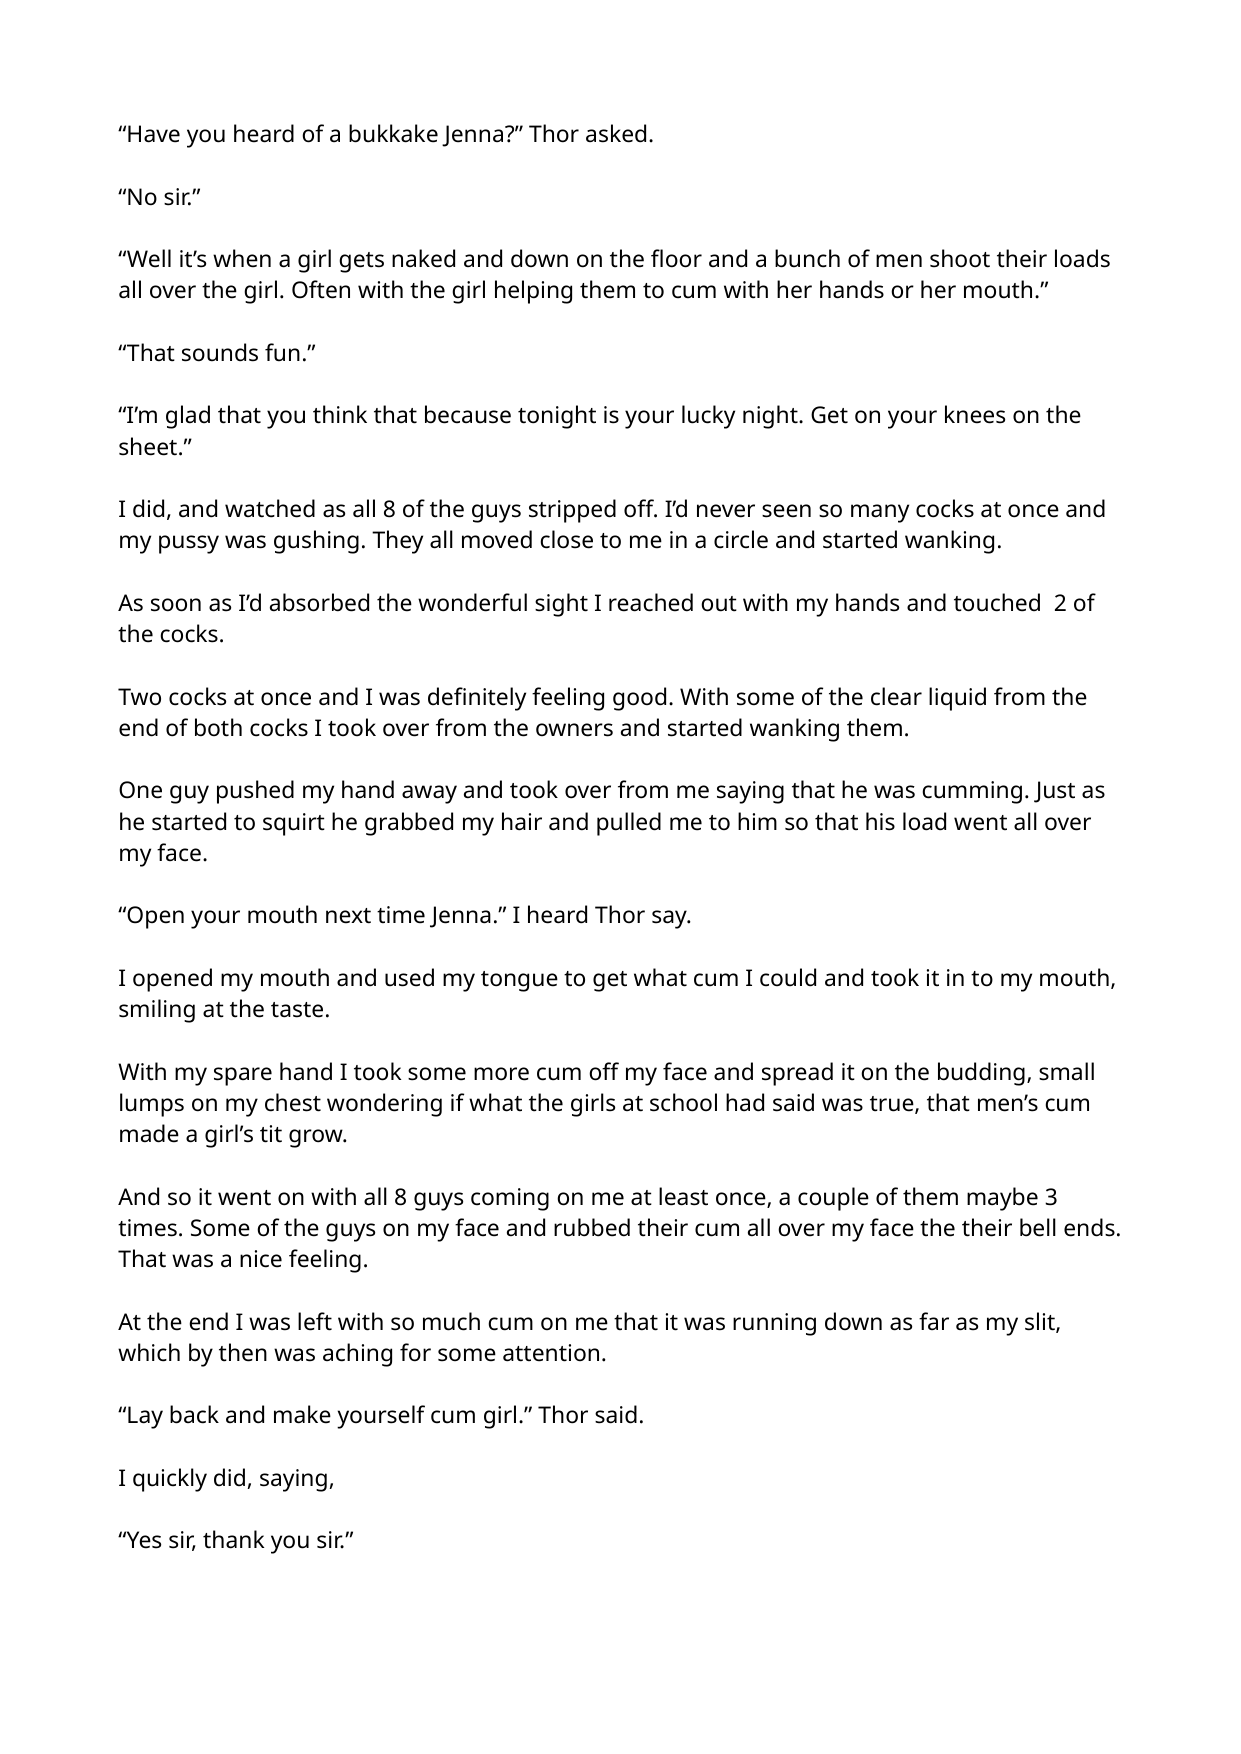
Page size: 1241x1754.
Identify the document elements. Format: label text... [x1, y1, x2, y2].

text With my spare hand I took some more cum off my face and spread it on the budding, small lumps on my chest wondering if what the girls at school had said was true, that men’s cum made a girl’s tit grow. [118, 1056, 1122, 1149]
text I quickly did, saying, [118, 1462, 1122, 1493]
text And so it went on with all 8 guys coming on me at least once, a couple of them maybe 3 times. Some of the guys on my face and rubbed their cum all over my face the their bell ends. That was a nice feeling. [118, 1181, 1122, 1274]
text “Yes sir, thank you sir.” [118, 1524, 1122, 1556]
text I opened my mouth and used my tongue to get what cum I could and took it in to my mouth, smiling at the taste. [118, 962, 1122, 1024]
text “Have you heard of a bukkake Jenna?” Thor asked. [118, 118, 1122, 149]
text At the end I was left with so much cum on me that it was running down as far as my slit, which by then was aching for some attention. [118, 1306, 1122, 1368]
text I did, and watched as all 8 of the guys stripped off. I’d never seen so many cocks at once and my pussy was gushing. They all moved close to me in a circle and started wanking. [118, 493, 1122, 556]
text “Open your mouth next time Jenna.” I heard Thor say. [118, 899, 1122, 931]
text Two cocks at once and I was definitely feeling good. With some of the clear liquid from the end of both cocks I took over from the owners and started wanking them. [118, 681, 1122, 743]
text “Lay back and make yourself cum girl.” Thor said. [118, 1399, 1122, 1431]
text “That sounds fun.” [118, 337, 1122, 368]
text As soon as I’d absorbed the wonderful sight I reached out with my hands and touched 2 of the cocks. [118, 587, 1122, 649]
text One guy pushed my hand away and took over from me saying that he was cumming. Just as he started to squirt he grabbed my hair and pulled me to him so that his load went all over my face. [118, 774, 1122, 868]
text “I’m glad that you think that because tonight is your lucky night. Get on your knees on the sheet.” [118, 399, 1122, 462]
text “No sir.” [118, 181, 1122, 212]
text “Well it’s when a girl gets naked and down on the floor and a bunch of men shoot their loads all over the girl. Often with the girl helping them to cum with her hands or her mouth.” [118, 243, 1122, 306]
